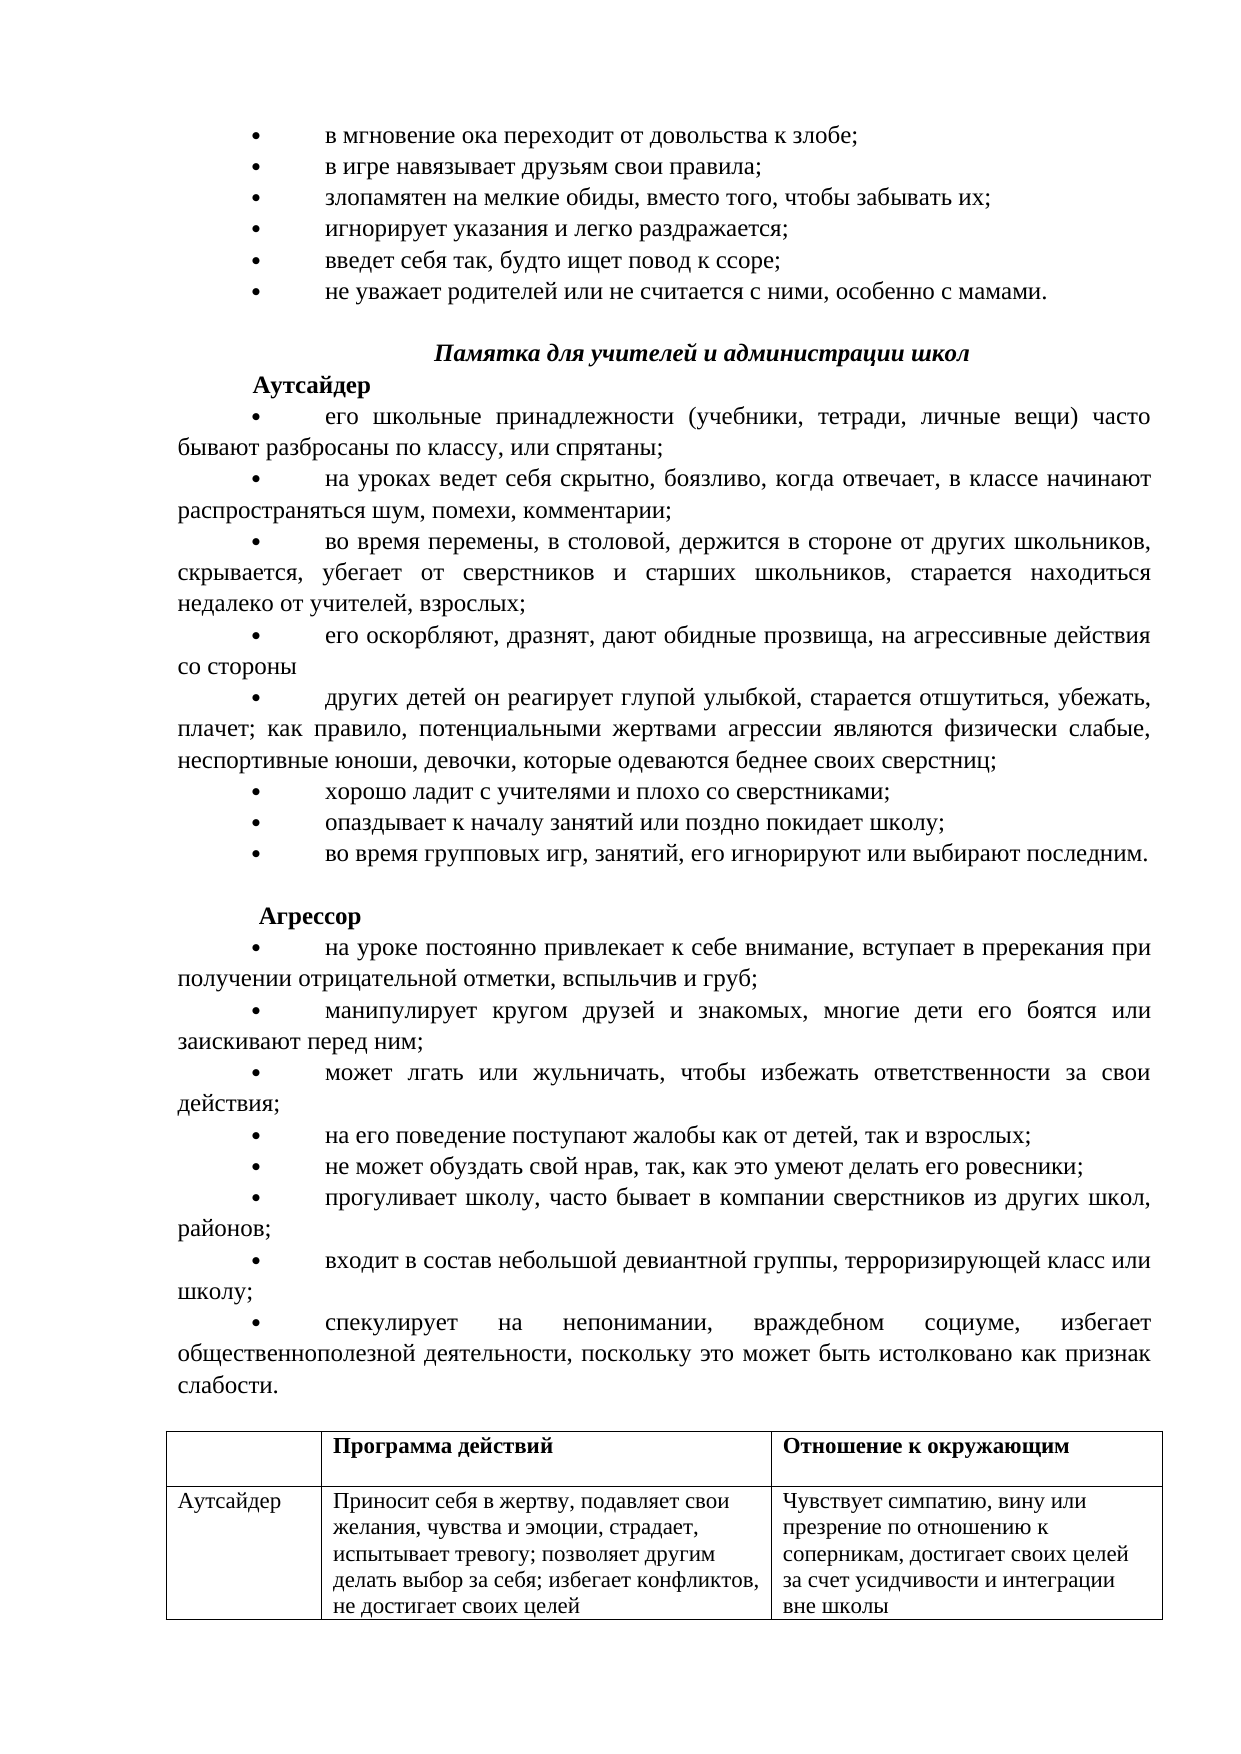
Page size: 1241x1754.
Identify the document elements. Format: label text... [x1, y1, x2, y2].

text Агрессор [177, 899, 1152, 931]
list может лгать или жульничать, чтобы избежать ответственности за свои действия; [177, 1056, 1152, 1118]
list входит в состав небольшой девиантной группы, терроризирующей класс или школу; [177, 1243, 1152, 1306]
list на его поведение поступают жалобы как от детей, так и взрослых; [177, 1118, 1152, 1149]
table_header [167, 1432, 321, 1486]
list прогуливает школу, часто бывает в компании сверстников из других школ, районов; [177, 1181, 1152, 1243]
list хорошо ладит с учителями и плохо со сверстниками; [177, 774, 1152, 806]
table_header Программа действий [322, 1432, 771, 1486]
list в игре навязывает друзьям свои правила; [177, 149, 1152, 181]
list на уроке постоянно привлекает к себе внимание, вступает в пререкания при получении отрицательной отметки, вспыльчив и груб; [177, 931, 1152, 993]
list манипулирует кругом друзей и знакомых, многие дети его боятся или заискивают перед ним; [177, 993, 1152, 1056]
text Аутсайдер [177, 368, 1152, 399]
list спекулирует на непонимании, враждебном социуме, избегает общественнополезной деятельности, поскольку это может быть истолковано как признак слабости. [177, 1306, 1152, 1399]
table_cell Приносит себя в жертву, подавляет свои желания, чувства и эмоции, страдает, испытывает тревогу; позволяет другим делать выбор за себя; избегает конфликтов, не достигает своих целей [322, 1487, 771, 1619]
list его оскорбляют, дразнят, дают обидные прозвища, на агрессивные действия со стороны [177, 618, 1152, 681]
list на уроках ведет себя скрытно, боязливо, когда отвечает, в классе начинают распространяться шум, помехи, комментарии; [177, 462, 1152, 524]
list игнорирует указания и легко раздражается; [177, 212, 1152, 243]
text Памятка для учителей и администрации школ [177, 337, 1152, 368]
list не уважает родителей или не считается с ними, особенно с мамами. [177, 274, 1152, 306]
list других детей он реагирует глупой улыбкой, старается отшутиться, убежать, плачет; как правило, потенциальными жертвами агрессии являются физически слабые, неспортивные юноши, девочки, которые одеваются беднее своих сверстниц; [177, 681, 1152, 774]
list опаздывает к началу занятий или поздно покидает школу; [177, 806, 1152, 837]
list во время групповых игр, занятий, его игнорируют или выбирают последним. [177, 837, 1152, 868]
table_cell Чувствует симпатию, вину или презрение по отношению к соперникам, достигает своих целей за счет усидчивости и интеграции вне школы [772, 1487, 1162, 1619]
list в мгновение ока переходит от довольства к злобе; [177, 118, 1152, 149]
list не может обуздать свой нрав, так, как это умеют делать его ровесники; [177, 1149, 1152, 1181]
table_cell Аутсайдер [167, 1487, 321, 1619]
list злопамятен на мелкие обиды, вместо того, чтобы забывать их; [177, 181, 1152, 212]
list во время перемены, в столовой, держится в стороне от других школьников, скрывается, убегает от сверстников и старших школьников, старается находиться недалеко от учителей, взрослых; [177, 524, 1152, 618]
table_header Отношение к окружающим [772, 1432, 1162, 1486]
list введет себя так, будто ищет повод к ссоре; [177, 243, 1152, 274]
list его школьные принадлежности (учебники, тетради, личные вещи) часто бывают разбросаны по классу, или спрятаны; [177, 399, 1152, 462]
